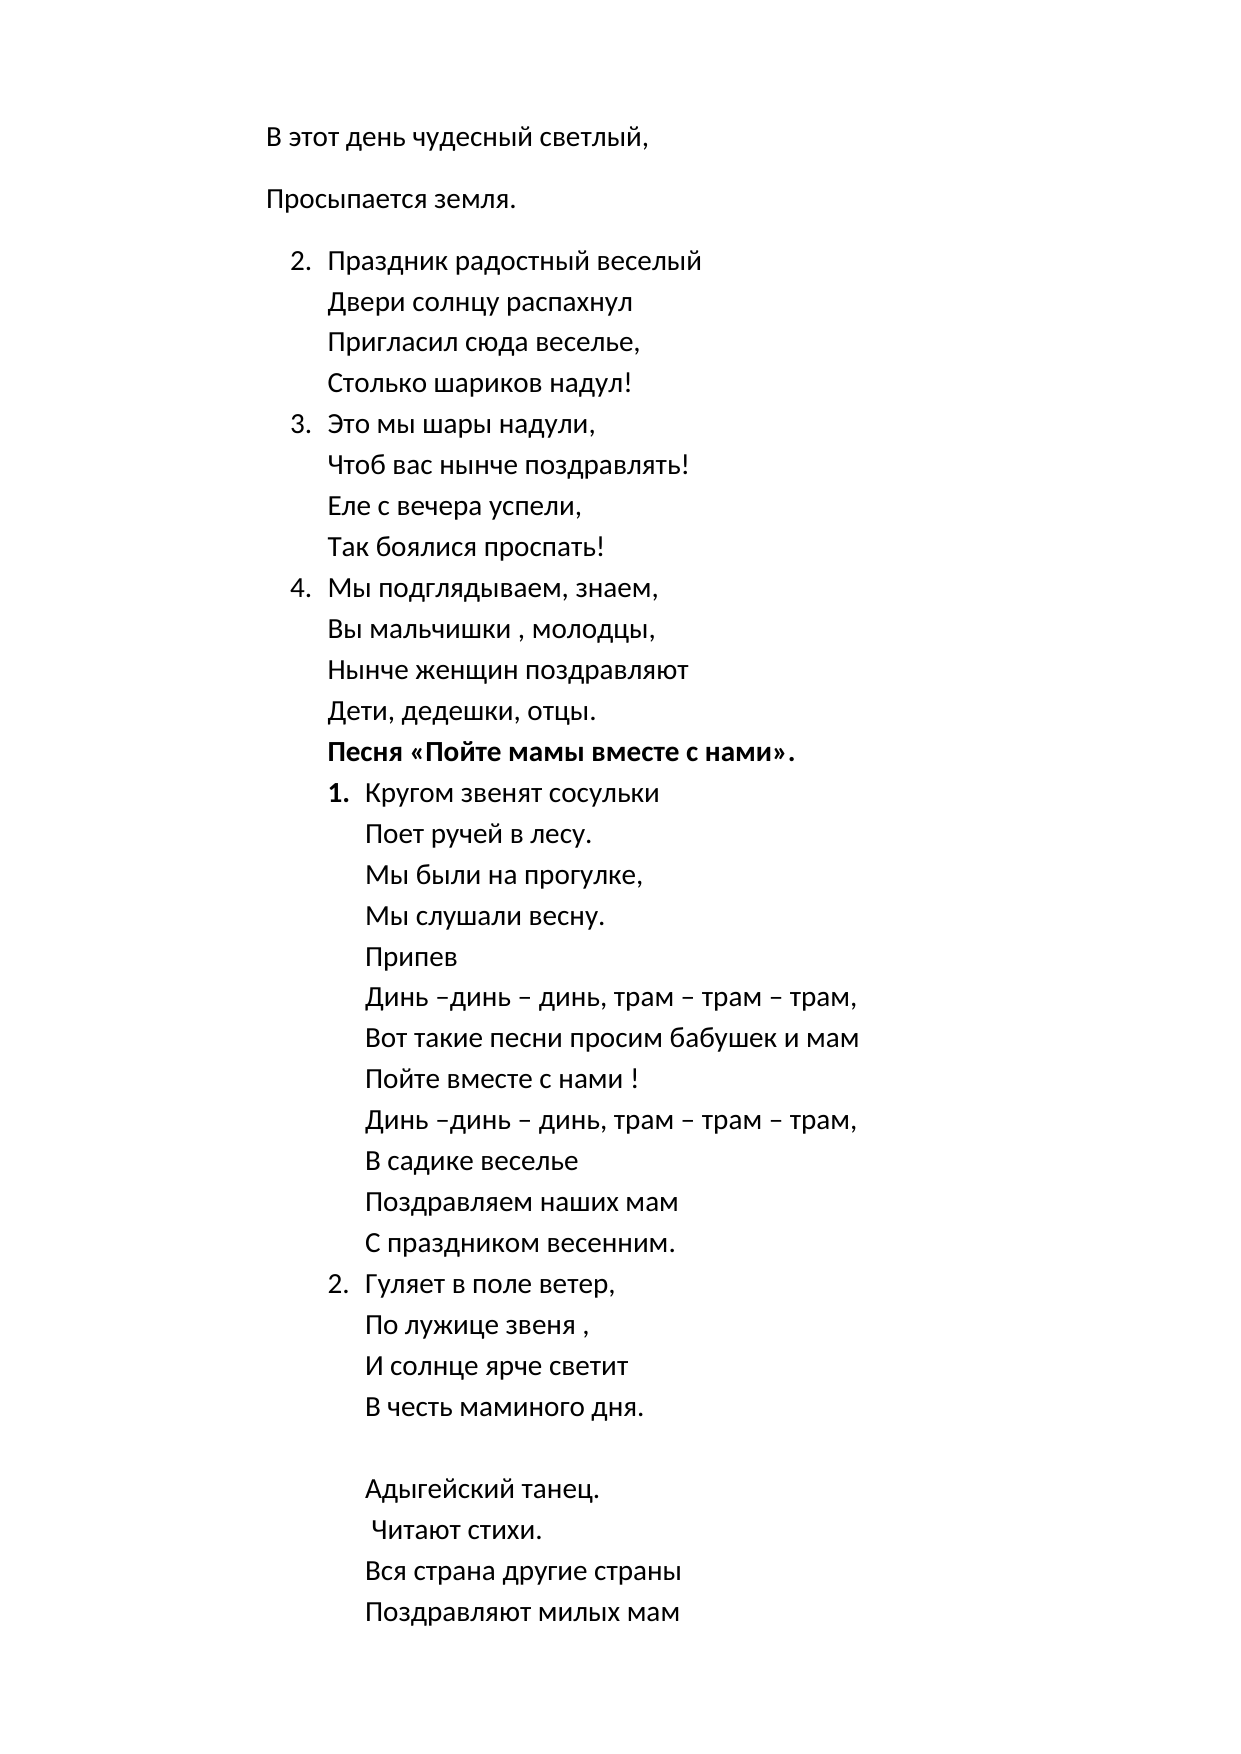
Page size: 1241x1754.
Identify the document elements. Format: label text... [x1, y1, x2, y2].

list Динь –динь – динь, трам – трам – трам, [365, 978, 1152, 1014]
list Динь –динь – динь, трам – трам – трам, [365, 1101, 1152, 1137]
list Двери солнцу распахнул [327, 283, 1152, 318]
list Дети, дедешки, отцы. [327, 692, 1152, 728]
list Гуляет в поле ветер, [327, 1265, 1152, 1301]
list По лужице звеня , [365, 1306, 1152, 1342]
list Мы подглядываем, знаем, [290, 569, 1152, 605]
list И солнце ярче светит [365, 1347, 1152, 1383]
list Столько шариков надул! [327, 364, 1152, 400]
list Нынче женщин поздравляют [327, 651, 1152, 687]
list Адыгейский танец. [365, 1470, 1152, 1505]
list Поздравляем наших мам [365, 1183, 1152, 1219]
list С праздником весенним. [365, 1224, 1152, 1260]
list Пойте вместе с нами ! [365, 1060, 1152, 1096]
list Пригласил сюда веселье, [327, 323, 1152, 359]
list Мы были на прогулке, [365, 856, 1152, 891]
list Вся страна другие страны [365, 1552, 1152, 1587]
list Чтоб вас нынче поздравлять! [327, 446, 1152, 482]
list Вы мальчишки , молодцы, [327, 610, 1152, 646]
list Поет ручей в лесу. [365, 815, 1152, 850]
list Праздник радостный веселый [290, 242, 1152, 277]
list Поздравляют милых мам [365, 1593, 1152, 1628]
list Читают стихи. [365, 1511, 1152, 1546]
list Припев [365, 938, 1152, 973]
list Песня «Пойте мамы вместе с нами». [327, 733, 1152, 768]
list Так боялися проспать! [327, 528, 1152, 564]
text В этот день чудесный светлый, [177, 118, 1152, 154]
list Кругом звенят сосульки [327, 774, 1152, 809]
list Еле с вечера успели, [327, 487, 1152, 523]
list Это мы шары надули, [290, 405, 1152, 441]
list В честь маминого дня. [365, 1388, 1152, 1423]
list Вот такие песни просим бабушек и мам [365, 1019, 1152, 1055]
list В садике веселье [365, 1142, 1152, 1178]
list Мы слушали весну. [365, 897, 1152, 932]
text Просыпается земля. [177, 180, 1152, 216]
